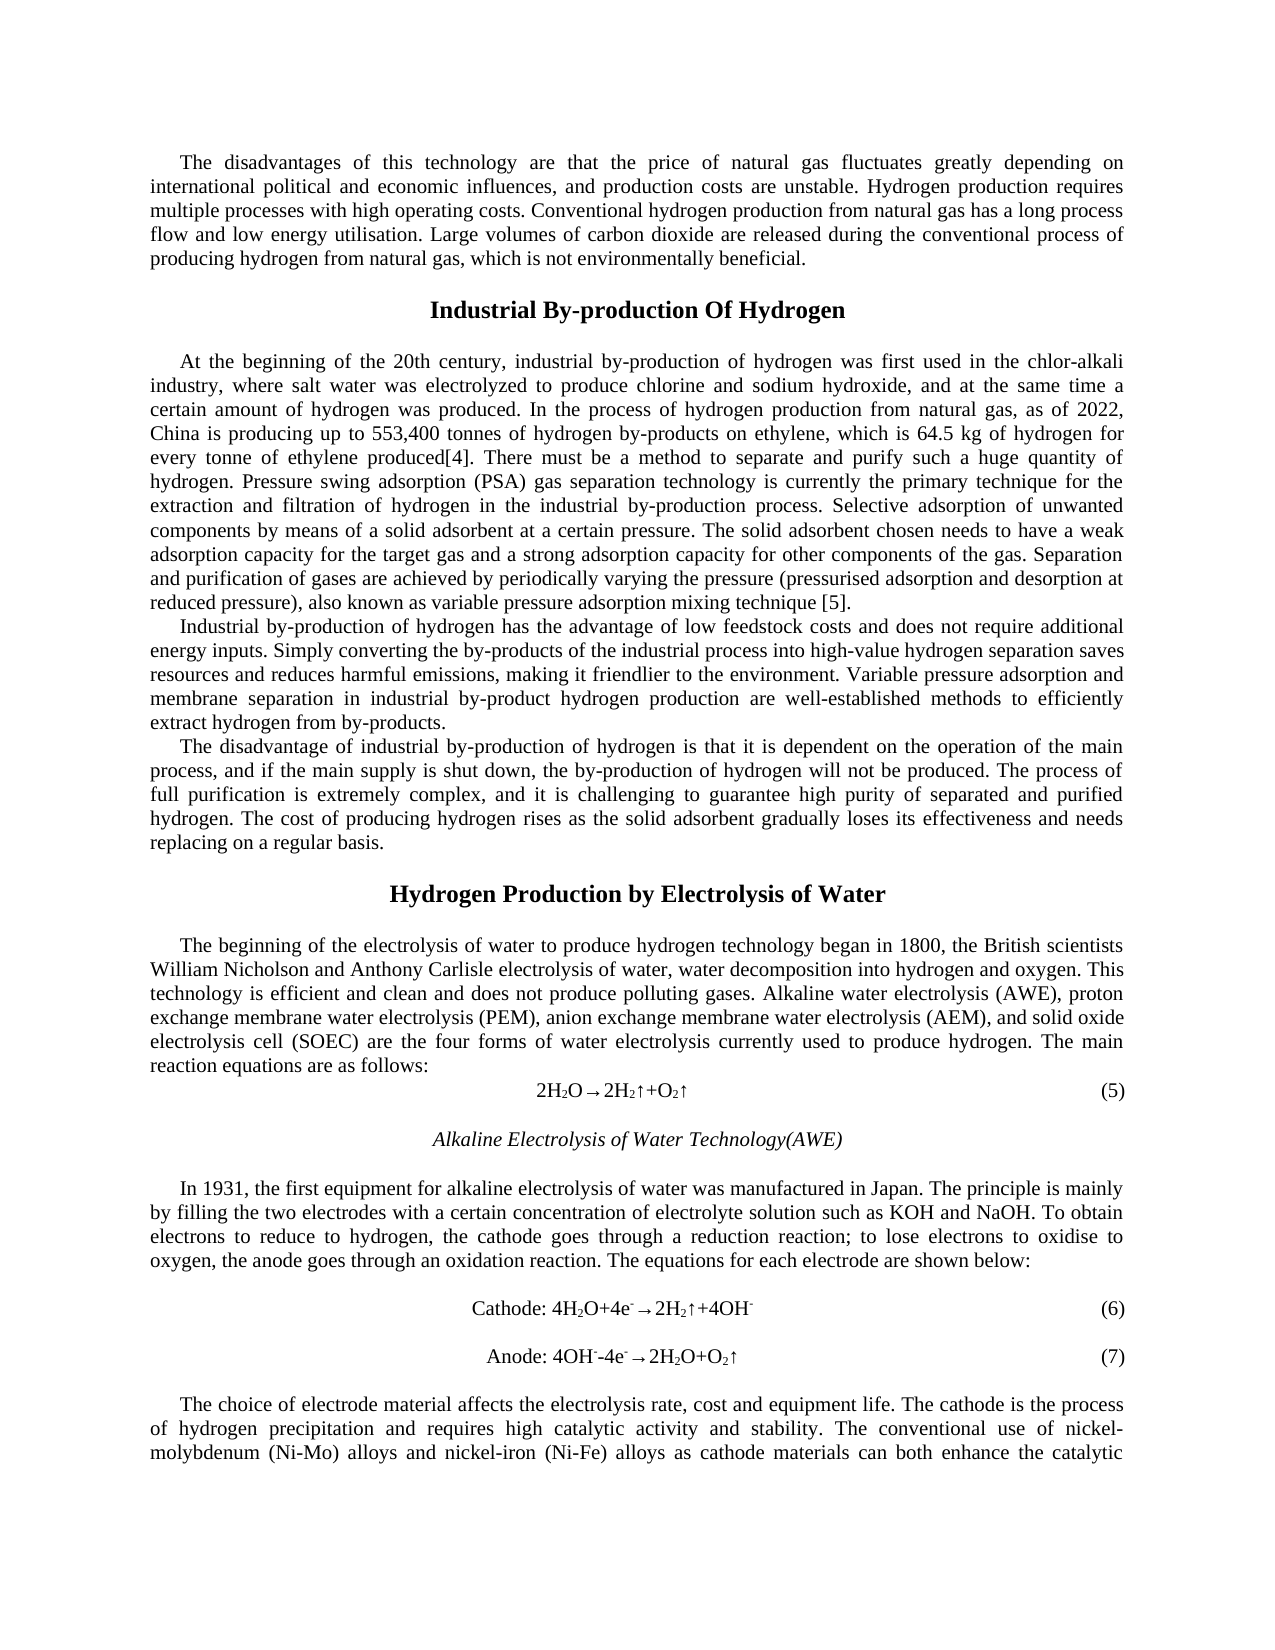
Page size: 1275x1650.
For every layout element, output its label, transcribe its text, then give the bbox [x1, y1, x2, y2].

text Anode: 4OH--4e-→2H2O+O2↑ (7) [150, 1344, 1125, 1368]
text Industrial by-production of hydrogen has the advantage of low feedstock costs and does not require additional energy inputs. Simply converting the by-products of the industrial process into high-value hydrogen separation saves resources and reduces harmful emissions, making it friendlier to the environment. Variable pressure adsorption and membrane separation in industrial by-product hydrogen production are well-established methods to efficiently extract hydrogen from by-products. [150, 614, 1125, 734]
subtitle Alkaline Electrolysis of Water Technology(AWE) [150, 1127, 1125, 1151]
text The disadvantage of industrial by-production of hydrogen is that it is dependent on the operation of the main process, and if the main supply is shut down, the by-production of hydrogen will not be produced. The process of full purification is extremely complex, and it is challenging to guarantee high purity of separated and purified hydrogen. The cost of producing hydrogen rises as the solid adsorbent gradually loses its effectiveness and needs replacing on a regular basis. [150, 734, 1125, 854]
text The disadvantages of this technology are that the price of natural gas fluctuates greatly depending on international political and economic influences, and production costs are unstable. Hydrogen production requires multiple processes with high operating costs. Conventional hydrogen production from natural gas has a long process flow and low energy utilisation. Large volumes of carbon dioxide are released during the conventional process of producing hydrogen from natural gas, which is not environmentally beneficial. [150, 150, 1125, 270]
subtitle Hydrogen Production by Electrolysis of Water [150, 879, 1125, 908]
text 2H2O→2H2↑+O2↑ (5) [150, 1077, 1125, 1102]
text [150, 1392, 1125, 1464]
text At the beginning of the 20th century, industrial by-production of hydrogen was first used in the chlor-alkali industry, where salt water was electrolyzed to produce chlorine and sodium hydroxide, and at the same time a certain amount of hydrogen was produced. In the process of hydrogen production from natural gas, as of 2022, China is producing up to 553,400 tonnes of hydrogen by-products on ethylene, which is 64.5 kg of hydrogen for every tonne of ethylene produced[4]. There must be a method to separate and purify such a huge quantity of hydrogen. Pressure swing adsorption (PSA) gas separation technology is currently the primary technique for the extraction and filtration of hydrogen in the industrial by-production process. Selective adsorption of unwanted components by means of a solid adsorbent at a certain pressure. The solid adsorbent chosen needs to have a weak adsorption capacity for the target gas and a strong adsorption capacity for other components of the gas. Separation and purification of gases are achieved by periodically varying the pressure (pressurised adsorption and desorption at reduced pressure), also known as variable pressure adsorption mixing technique [5]. [150, 349, 1125, 614]
subtitle Industrial By-production Of Hydrogen [150, 295, 1125, 324]
text In 1931, the first equipment for alkaline electrolysis of water was manufactured in Japan. The principle is mainly by filling the two electrodes with a certain concentration of electrolyte solution such as KOH and NaOH. To obtain electrons to reduce to hydrogen, the cathode goes through a reduction reaction; to lose electrons to oxidise to oxygen, the anode goes through an oxidation reaction. The equations for each electrode are shown below: [150, 1176, 1125, 1272]
text Cathode: 4H2O+4e-→2H2↑+4OH- (6) [150, 1296, 1125, 1320]
text The beginning of the electrolysis of water to produce hydrogen technology began in 1800, the British scientists William Nicholson and Anthony Carlisle electrolysis of water, water decomposition into hydrogen and oxygen. This technology is efficient and clean and does not produce polluting gases. Alkaline water electrolysis (AWE), proton exchange membrane water electrolysis (PEM), anion exchange membrane water electrolysis (AEM), and solid oxide electrolysis cell (SOEC) are the four forms of water electrolysis currently used to produce hydrogen. The main reaction equations are as follows: [150, 933, 1125, 1077]
